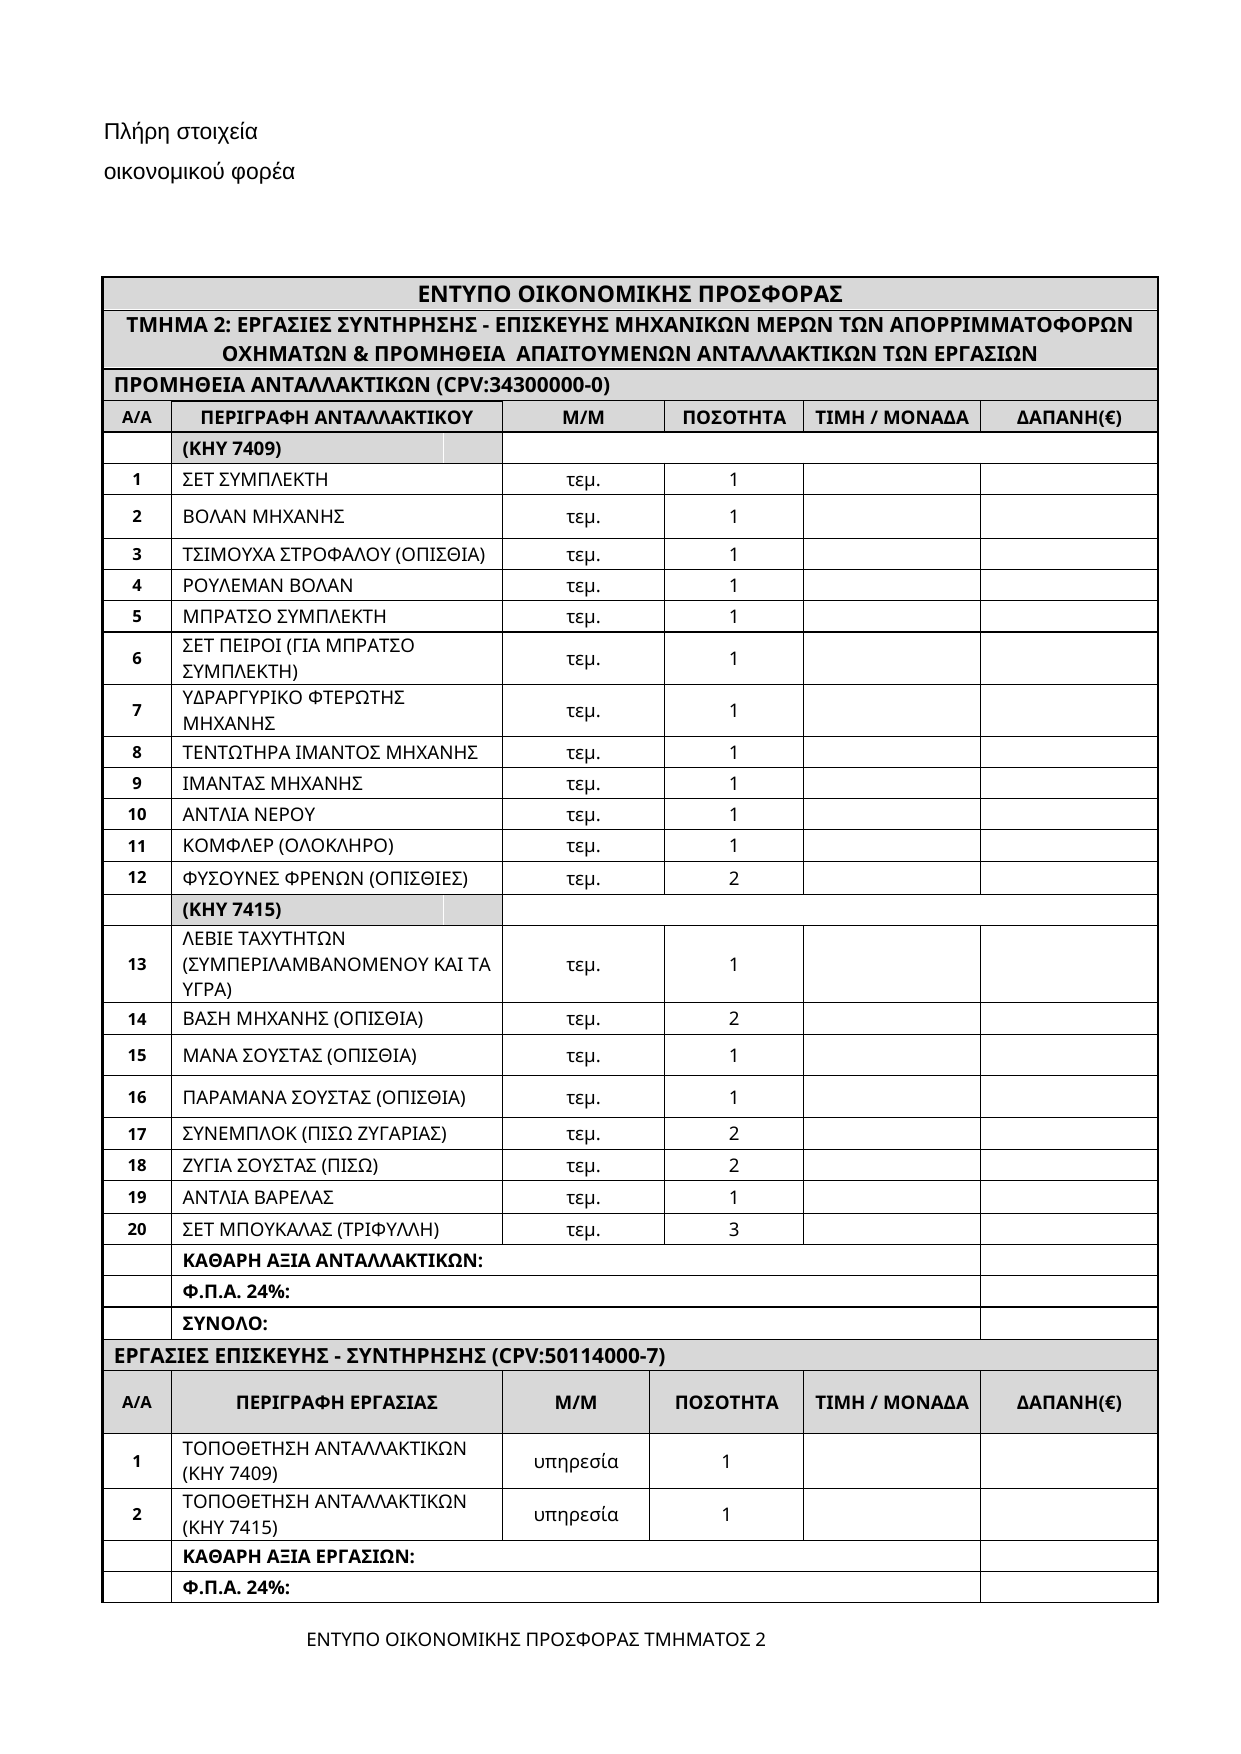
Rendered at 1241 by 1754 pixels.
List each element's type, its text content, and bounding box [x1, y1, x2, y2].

table_cell 2 [665, 862, 803, 893]
table_cell ΡΟΥΛΕΜΑΝ ΒΟΛΑΝ [172, 570, 502, 600]
table_cell [981, 768, 1157, 798]
table_cell [981, 799, 1157, 829]
table_cell τεμ. [503, 1214, 664, 1244]
table_cell τεμ. [503, 685, 664, 736]
table_cell 1 [650, 1489, 803, 1540]
table_cell 20 [104, 1214, 171, 1244]
table_cell 2 [665, 1003, 803, 1033]
table_cell 1 [665, 570, 803, 600]
table_cell 12 [104, 862, 171, 893]
table_cell [104, 1572, 171, 1602]
text οικονομικού φορέα [103, 158, 1053, 184]
table_cell 1 [665, 830, 803, 861]
table_cell 8 [104, 737, 171, 767]
table_cell [804, 1434, 980, 1488]
table_cell [503, 433, 664, 463]
table_cell ΤΜΗΜΑ 2: ΕΡΓΑΣΙΕΣ ΣΥΝΤΗΡΗΣΗΣ - ΕΠΙΣΚΕΥΗΣ ΜΗΧΑΝΙΚΩΝ ΜΕΡΩΝ ΤΩΝ ΑΠΟΡΡΙΜΜΑΤΟΦΟΡΩΝ ΟΧΗΜΑΤΩΝ & ΠΡΟΜΗΘΕΙΑ ΑΠΑΙΤΟΥΜΕΝΩΝ ΑΝΤΑΛΛΑΚΤΙΚΩΝ ΤΩΝ ΕΡΓΑΣΙΩΝ [104, 311, 1157, 367]
table_cell [981, 1489, 1157, 1540]
table_cell [981, 601, 1157, 631]
table_cell [804, 633, 980, 683]
table_cell ΚΑΘΑΡΗ ΑΞΙΑ ΕΡΓΑΣΙΩΝ: [172, 1541, 980, 1571]
table_cell τεμ. [503, 768, 664, 798]
table_cell [804, 1214, 980, 1244]
table_cell 1 [665, 1035, 803, 1075]
table_cell ΠΕΡΙΓΡΑΦΗ ΑΝΤΑΛΛΑΚΤΙΚΟΥ [172, 402, 502, 431]
table_cell [804, 464, 980, 494]
table_cell τεμ. [503, 1118, 664, 1148]
table_cell [981, 1245, 1157, 1275]
table_cell [981, 1181, 1157, 1213]
table_cell [981, 685, 1157, 736]
table_cell Φ.Π.Α. 24%: [172, 1572, 980, 1602]
table_cell [804, 1181, 980, 1213]
table_cell 1 [104, 464, 171, 494]
table_cell Φ.Π.Α. 24%: [172, 1276, 980, 1306]
table_cell [803, 433, 981, 463]
table_cell 18 [104, 1150, 171, 1180]
table_cell ΑΝΤΛΙΑ ΒΑΡΕΛΑΣ [172, 1181, 502, 1213]
table_cell ΤΟΠΟΘΕΤΗΣΗ ΑΝΤΑΛΛΑΚΤΙΚΩΝ (ΚΗΥ 7415) [172, 1489, 502, 1540]
table_cell ΖΥΓΙΑ ΣΟΥΣΤΑΣ (ΠΙΣΩ) [172, 1150, 502, 1180]
table_cell 16 [104, 1076, 171, 1117]
table_cell ΚΟΜΦΛΕΡ (ΟΛΟΚΛΗΡΟ) [172, 830, 502, 861]
text Πλήρη στοιχεία [103, 118, 1053, 144]
table_cell ΣΕΤ ΜΠΟΥΚΑΛΑΣ (ΤΡΙΦΥΛΛΗ) [172, 1214, 502, 1244]
table_cell 9 [104, 768, 171, 798]
table_cell [981, 830, 1157, 861]
table_cell [804, 799, 980, 829]
table_cell ΔΑΠΑΝΗ(€) [981, 401, 1157, 431]
table_cell ΥΔΡΑΡΓΥΡΙΚΟ ΦΤΕΡΩΤΗΣ ΜΗΧΑΝΗΣ [172, 685, 502, 736]
table_cell τεμ. [503, 1181, 664, 1213]
table_cell [804, 601, 980, 631]
table_cell 3 [665, 1214, 803, 1244]
table_cell [981, 1276, 1157, 1306]
table_cell τεμ. [503, 633, 664, 683]
table_cell ΣΥΝΟΛΟ: [172, 1308, 980, 1339]
table_cell 17 [104, 1118, 171, 1148]
table_cell 3 [104, 539, 171, 569]
table_cell [981, 926, 1157, 1002]
table_cell [981, 1308, 1157, 1339]
table_cell [981, 1118, 1157, 1148]
table_cell ΜΠΡΑΤΣΟ ΣΥΜΠΛΕΚΤΗ [172, 601, 502, 631]
table_cell 1 [665, 737, 803, 767]
table_cell [104, 433, 171, 463]
table_cell 5 [104, 601, 171, 631]
table_cell ΣΥΝΕΜΠΛΟΚ (ΠΙΣΩ ΖΥΓΑΡΙΑΣ) [172, 1118, 502, 1148]
table_cell [665, 895, 803, 925]
table_cell [981, 1150, 1157, 1180]
table_cell [804, 570, 980, 600]
table_cell [804, 1035, 980, 1075]
table_cell (ΚΗΥ 7415) [172, 895, 349, 925]
table_cell 19 [104, 1181, 171, 1213]
table_cell [104, 1276, 171, 1306]
table_cell 13 [104, 926, 171, 1002]
table_cell 2 [104, 1489, 171, 1540]
table_cell 1 [665, 799, 803, 829]
table_cell [804, 1150, 980, 1180]
table_cell 1 [665, 1181, 803, 1213]
table_cell [981, 737, 1157, 767]
table_cell 10 [104, 799, 171, 829]
table_cell τεμ. [503, 601, 664, 631]
table_cell [804, 685, 980, 736]
table_cell τεμ. [503, 1076, 664, 1117]
table_cell [981, 1003, 1157, 1033]
table_cell [981, 495, 1157, 538]
table_cell ΠΟΣΟΤΗΤΑ [650, 1371, 803, 1433]
table_cell [981, 570, 1157, 600]
table_cell [981, 464, 1157, 494]
table_cell [981, 1214, 1157, 1244]
table_cell τεμ. [503, 799, 664, 829]
table_cell 14 [104, 1003, 171, 1033]
table_cell 2 [665, 1118, 803, 1148]
table_cell [349, 433, 443, 463]
table_cell [981, 633, 1157, 683]
table_cell ΠΡΟΜΗΘΕΙΑ ΑΝΤΑΛΛΑΚΤΙΚΩΝ (CPV:34300000-0) [104, 370, 1157, 400]
table_cell 2 [665, 1150, 803, 1180]
table_cell 6 [104, 633, 171, 683]
table_cell 11 [104, 830, 171, 861]
table_cell ΠΕΡΙΓΡΑΦΗ ΕΡΓΑΣΙΑΣ [172, 1371, 502, 1433]
table_cell 1 [665, 464, 803, 494]
table_cell τεμ. [503, 926, 664, 1002]
table_cell 1 [650, 1434, 803, 1488]
table_cell Μ/Μ [503, 1371, 649, 1433]
table_cell 1 [665, 926, 803, 1002]
table_cell ΒΑΣΗ ΜΗΧΑΝΗΣ (ΟΠΙΣΘΙΑ) [172, 1003, 502, 1033]
table_cell Μ/Μ [503, 401, 664, 431]
table_cell ΤΙΜΗ / ΜΟΝΑΔΑ [804, 1371, 980, 1433]
table_cell [804, 862, 980, 893]
table_cell ΜΑΝΑ ΣΟΥΣΤΑΣ (ΟΠΙΣΘΙΑ) [172, 1035, 502, 1075]
table_cell [503, 895, 664, 925]
table_cell [804, 926, 980, 1002]
table_cell ΣΕΤ ΠΕΙΡΟΙ (ΓΙΑ ΜΠΡΑΤΣΟ ΣΥΜΠΛΕΚΤΗ) [172, 633, 502, 683]
table_cell 4 [104, 570, 171, 600]
table_cell [349, 895, 443, 925]
table_cell τεμ. [503, 464, 664, 494]
table_cell [444, 895, 502, 925]
table_cell τεμ. [503, 495, 664, 538]
table_cell [804, 539, 980, 569]
table_cell 1 [665, 539, 803, 569]
table_cell ΚΑΘΑΡΗ ΑΞΙΑ ΑΝΤΑΛΛΑΚΤΙΚΩΝ: [172, 1245, 980, 1275]
table_cell τεμ. [503, 1003, 664, 1033]
table_cell [981, 1035, 1157, 1075]
table_cell [981, 862, 1157, 893]
table_cell τεμ. [503, 539, 664, 569]
table_cell 1 [104, 1434, 171, 1488]
table_cell (ΚΗΥ 7409) [172, 433, 349, 463]
table_cell ΣΕΤ ΣΥΜΠΛΕΚΤΗ [172, 464, 502, 494]
table_cell Α/Α [104, 401, 171, 431]
table_cell 1 [665, 1076, 803, 1117]
table_cell ΑΝΤΛΙΑ ΝΕΡΟΥ [172, 799, 502, 829]
table_header ΕΝΤΥΠΟ ΟΙΚΟΝΟΜΙΚΗΣ ΠΡΟΣΦΟΡΑΣ [104, 278, 1157, 309]
table_cell ΛΕΒΙΕ ΤΑΧΥΤΗΤΩΝ (ΣΥΜΠΕΡΙΛΑΜΒΑΝΟΜΕΝΟΥ ΚΑΙ ΤΑ ΥΓΡΑ) [172, 926, 502, 1002]
table_cell τεμ. [503, 1150, 664, 1180]
table_cell [104, 1308, 171, 1339]
table_cell [804, 830, 980, 861]
table_cell 1 [665, 495, 803, 538]
table_cell [104, 1541, 171, 1571]
table_cell ΔΑΠΑΝΗ(€) [981, 1371, 1157, 1433]
table_cell [104, 1245, 171, 1275]
table_cell 1 [665, 633, 803, 683]
table_cell υπηρεσία [503, 1489, 649, 1540]
table_cell ΤΣΙΜΟΥΧΑ ΣΤΡΟΦΑΛΟΥ (ΟΠΙΣΘΙΑ) [172, 539, 502, 569]
table_cell [104, 895, 171, 925]
table_cell 15 [104, 1035, 171, 1075]
table_cell [804, 768, 980, 798]
table_cell τεμ. [503, 862, 664, 893]
table_cell 1 [665, 685, 803, 736]
table_cell [804, 737, 980, 767]
table_cell 1 [665, 768, 803, 798]
table_cell ΦΥΣΟΥΝΕΣ ΦΡΕΝΩΝ (ΟΠΙΣΘΙΕΣ) [172, 862, 502, 893]
table_cell ΒΟΛΑΝ ΜΗΧΑΝΗΣ [172, 495, 502, 538]
table_cell [804, 1003, 980, 1033]
table_cell [803, 895, 981, 925]
table_cell τεμ. [503, 737, 664, 767]
table_cell [804, 1118, 980, 1148]
table_cell 1 [665, 601, 803, 631]
table_cell ΕΡΓΑΣΙΕΣ ΕΠΙΣΚΕΥΗΣ - ΣΥΝΤΗΡΗΣΗΣ (CPV:50114000-7) [104, 1340, 1157, 1370]
table_cell [804, 1076, 980, 1117]
table_cell τεμ. [503, 830, 664, 861]
table_cell ΤΕΝΤΩΤΗΡΑ ΙΜΑΝΤΟΣ ΜΗΧΑΝΗΣ [172, 737, 502, 767]
table_cell [444, 433, 502, 463]
table_cell 2 [104, 495, 171, 538]
table_cell [981, 1076, 1157, 1117]
table_cell ΠΑΡΑΜΑΝΑ ΣΟΥΣΤΑΣ (ΟΠΙΣΘΙΑ) [172, 1076, 502, 1117]
table_cell [981, 1572, 1157, 1602]
table_cell [981, 1541, 1157, 1571]
table_cell ΙΜΑΝΤΑΣ ΜΗΧΑΝΗΣ [172, 768, 502, 798]
table_cell ΤΙΜΗ / ΜΟΝΑΔΑ [804, 401, 980, 431]
table_cell Α/Α [104, 1371, 171, 1433]
table_cell υπηρεσία [503, 1434, 649, 1488]
table_cell [804, 495, 980, 538]
table_cell ΠΟΣΟΤΗΤΑ [665, 401, 803, 431]
table_cell [665, 433, 803, 463]
table_cell τεμ. [503, 1035, 664, 1075]
table_cell 7 [104, 685, 171, 736]
table_cell [981, 895, 1157, 925]
table_cell [981, 1434, 1157, 1488]
table_cell [981, 539, 1157, 569]
table_cell [981, 433, 1157, 463]
table_cell ΤΟΠΟΘΕΤΗΣΗ ΑΝΤΑΛΛΑΚΤΙΚΩΝ (ΚΗΥ 7409) [172, 1434, 502, 1488]
table_cell τεμ. [503, 570, 664, 600]
table_cell [804, 1489, 980, 1540]
